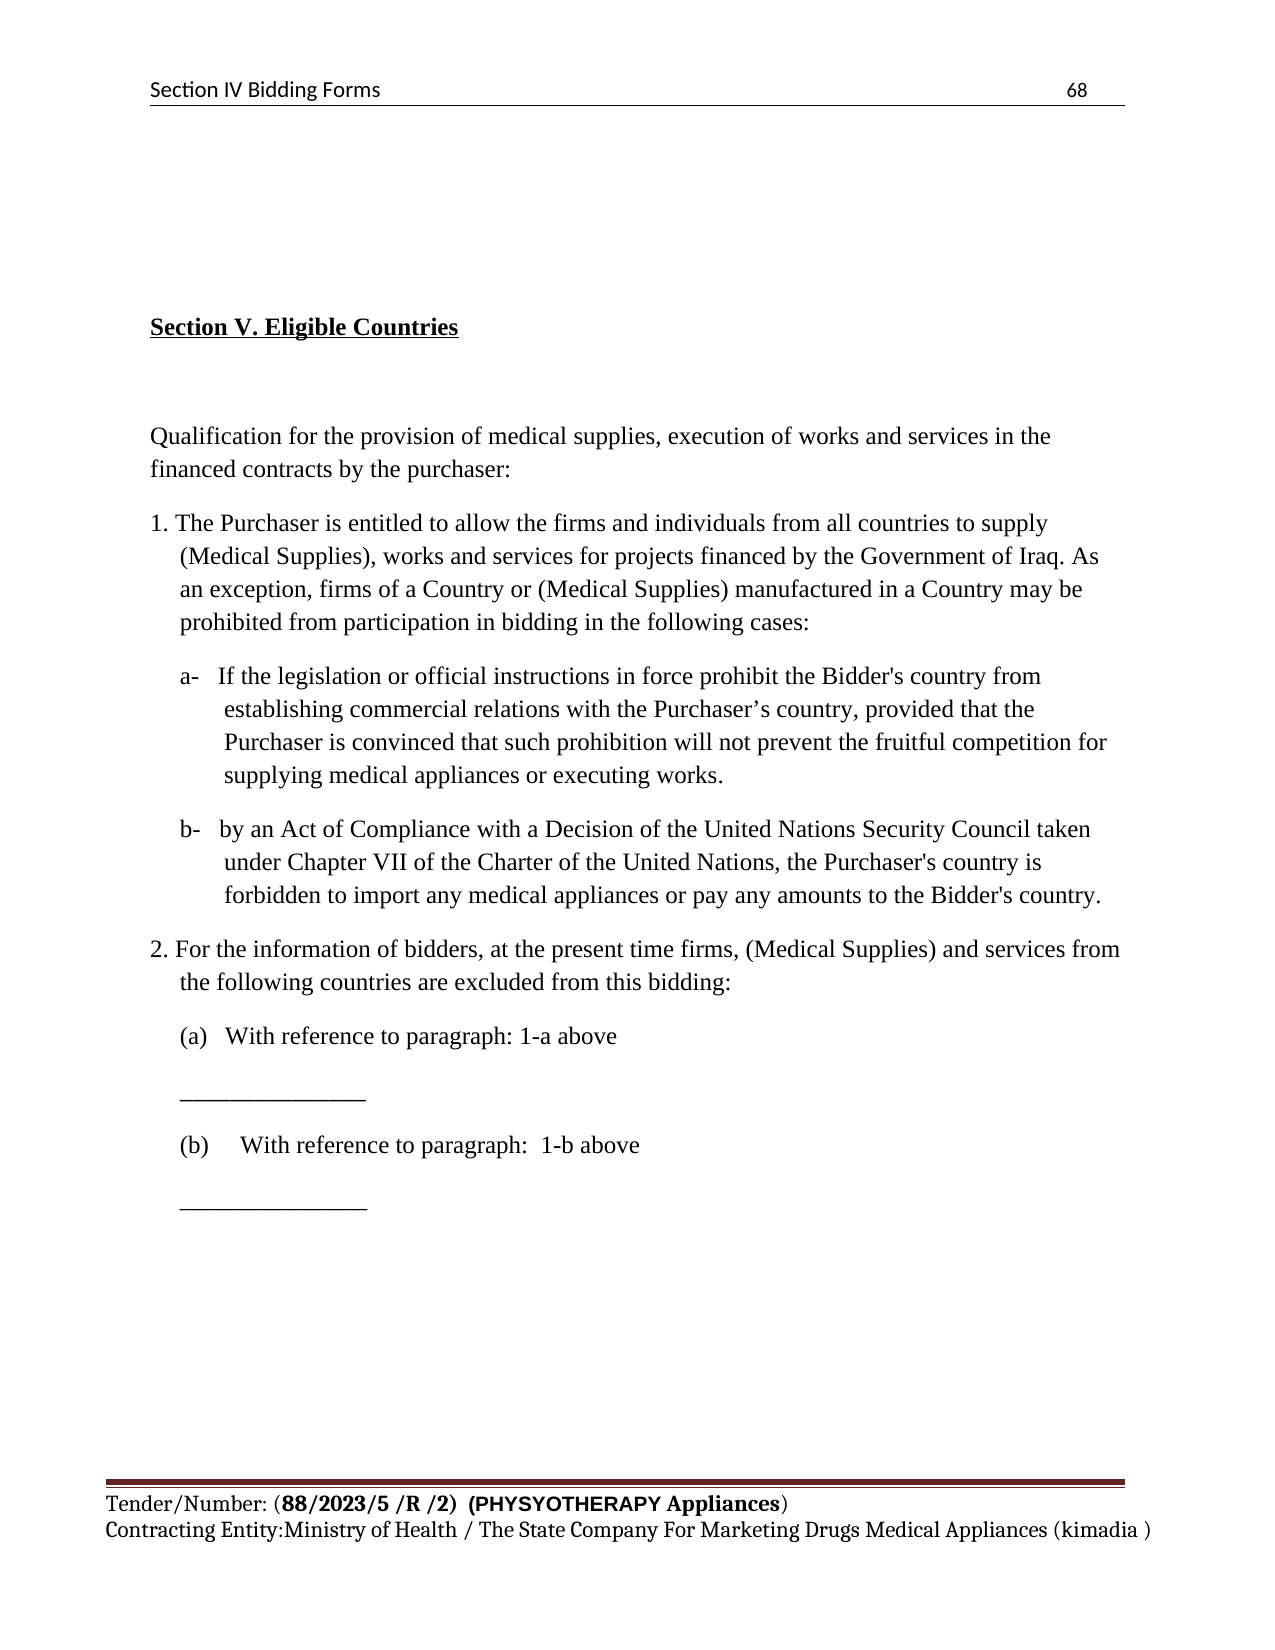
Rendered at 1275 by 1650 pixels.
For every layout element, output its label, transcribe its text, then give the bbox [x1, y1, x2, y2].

text Section V. Eligible Countries [150, 312, 1125, 340]
text b- by an Act of Compliance with a Decision of the United Nations Security Council taken under Chapter VII of the Charter of the United Nations, the Purchaser's country is forbidden to import any medical appliances or pay any amounts to the Bidder's country. [179, 814, 1125, 909]
text (b) With reference to paragraph: 1-b above [179, 1130, 1125, 1159]
text 2. For the information of bidders, at the present time firms, (Medical Supplies) and services from the following countries are excluded from this bidding: [150, 934, 1125, 996]
text a- If the legislation or official instructions in force prohibit the Bidder's country from establishing commercial relations with the Purchaser’s country, provided that the Purchaser is convinced that such prohibition will not prevent the fruitful competition for supplying medical appliances or executing works. [179, 661, 1125, 789]
text Qualification for the provision of medical supplies, execution of works and services in the financed contracts by the purchaser: [150, 421, 1125, 483]
text _______________ [179, 1184, 1125, 1213]
text _______________ [179, 1074, 1125, 1105]
text (a) With reference to paragraph: 1-a above [179, 1021, 1125, 1049]
text 1. The Purchaser is entitled to allow the firms and individuals from all countries to supply (Medical Supplies), works and services for projects financed by the Government of Iraq. As an exception, firms of a Country or (Medical Supplies) manufactured in a Country may be prohibited from participation in bidding in the following cases: [150, 508, 1125, 636]
